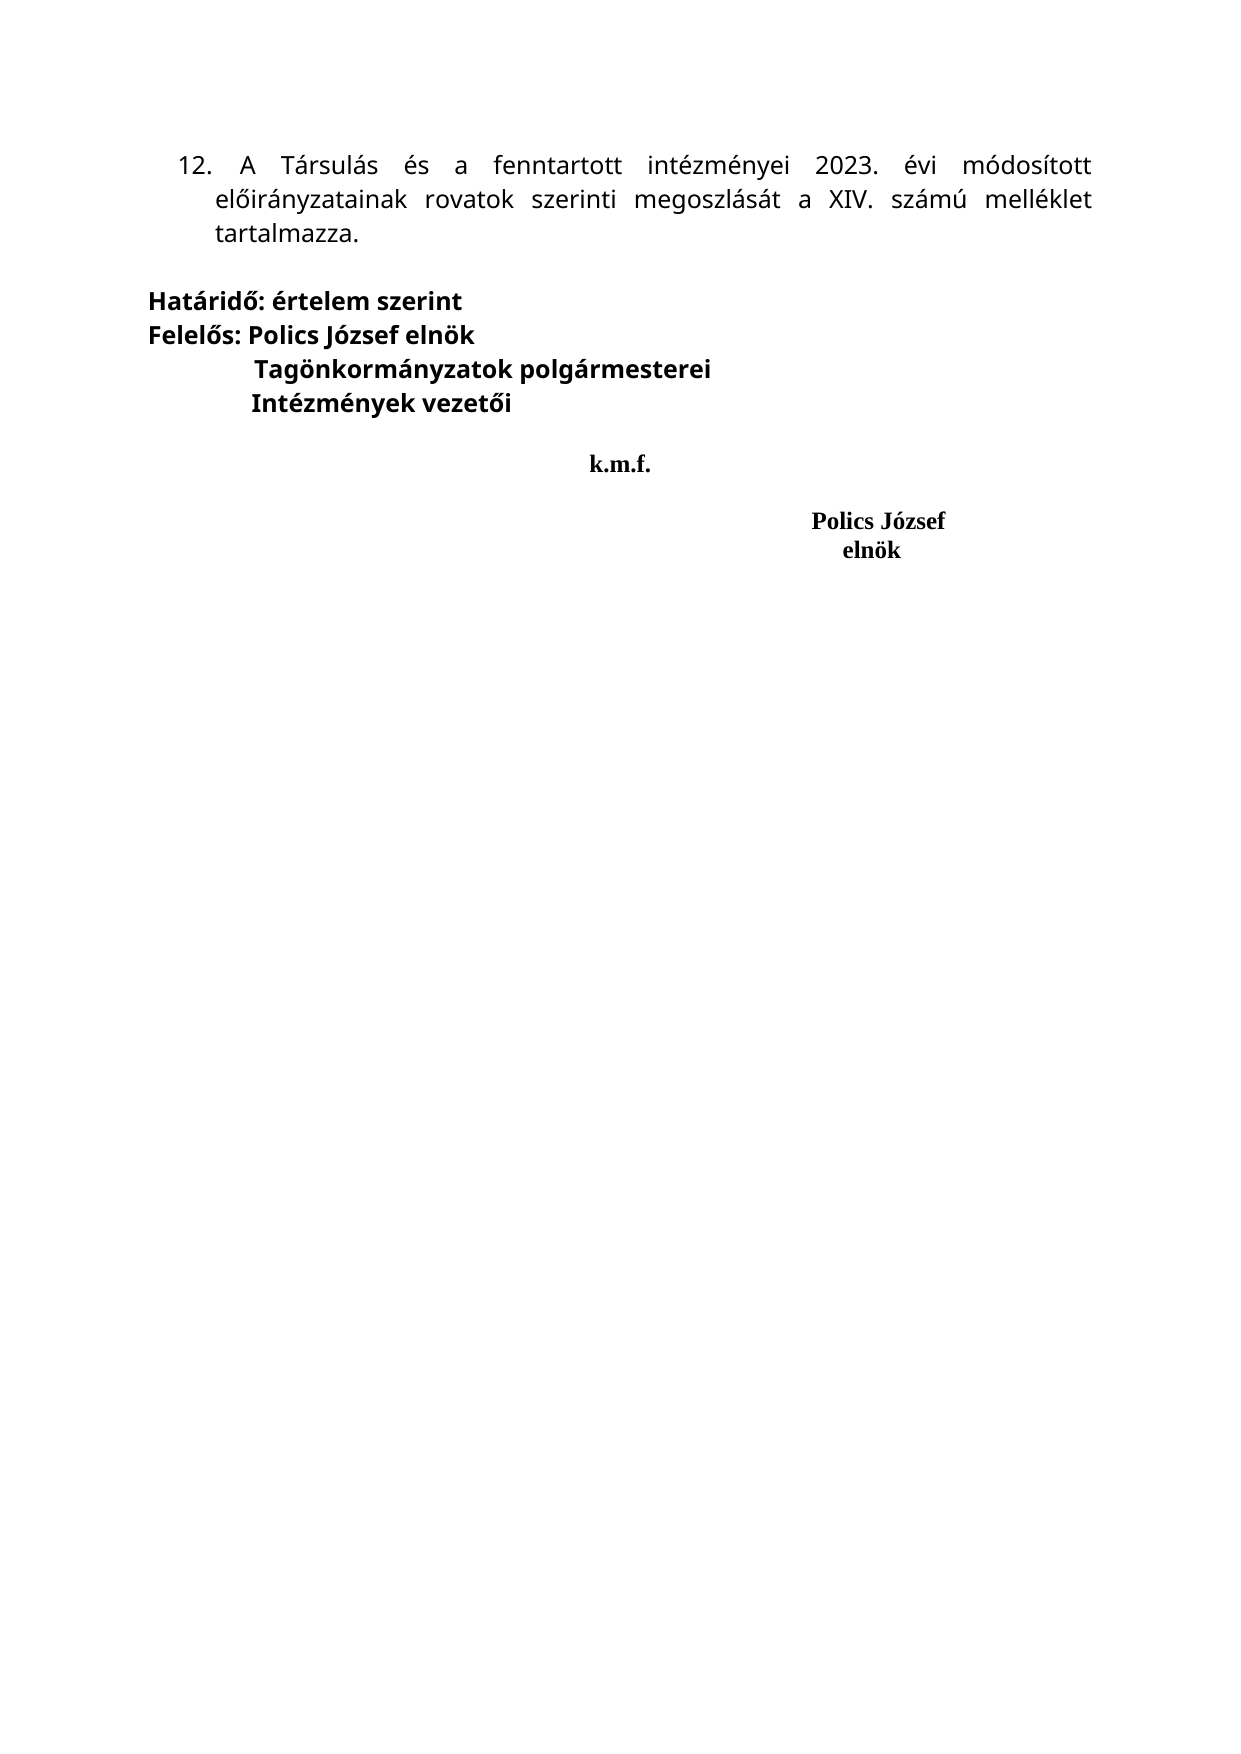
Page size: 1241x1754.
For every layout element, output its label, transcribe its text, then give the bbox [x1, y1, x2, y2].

list A Társulás és a fenntartott intézményei 2023. évi módosított előirányzatainak rovatok szerinti megoszlását a XIV. számú melléklet tartalmazza. [177, 148, 1093, 250]
text Határidő: értelem szerint [148, 284, 1093, 318]
text Intézmények vezetői [148, 386, 1093, 420]
text Tagönkormányzatok polgármesterei [148, 352, 1093, 386]
text elnök [148, 535, 1093, 564]
text Felelős: Polics József elnök [148, 318, 1093, 352]
text k.m.f. [148, 449, 1093, 478]
text Polics József [738, 506, 1093, 535]
